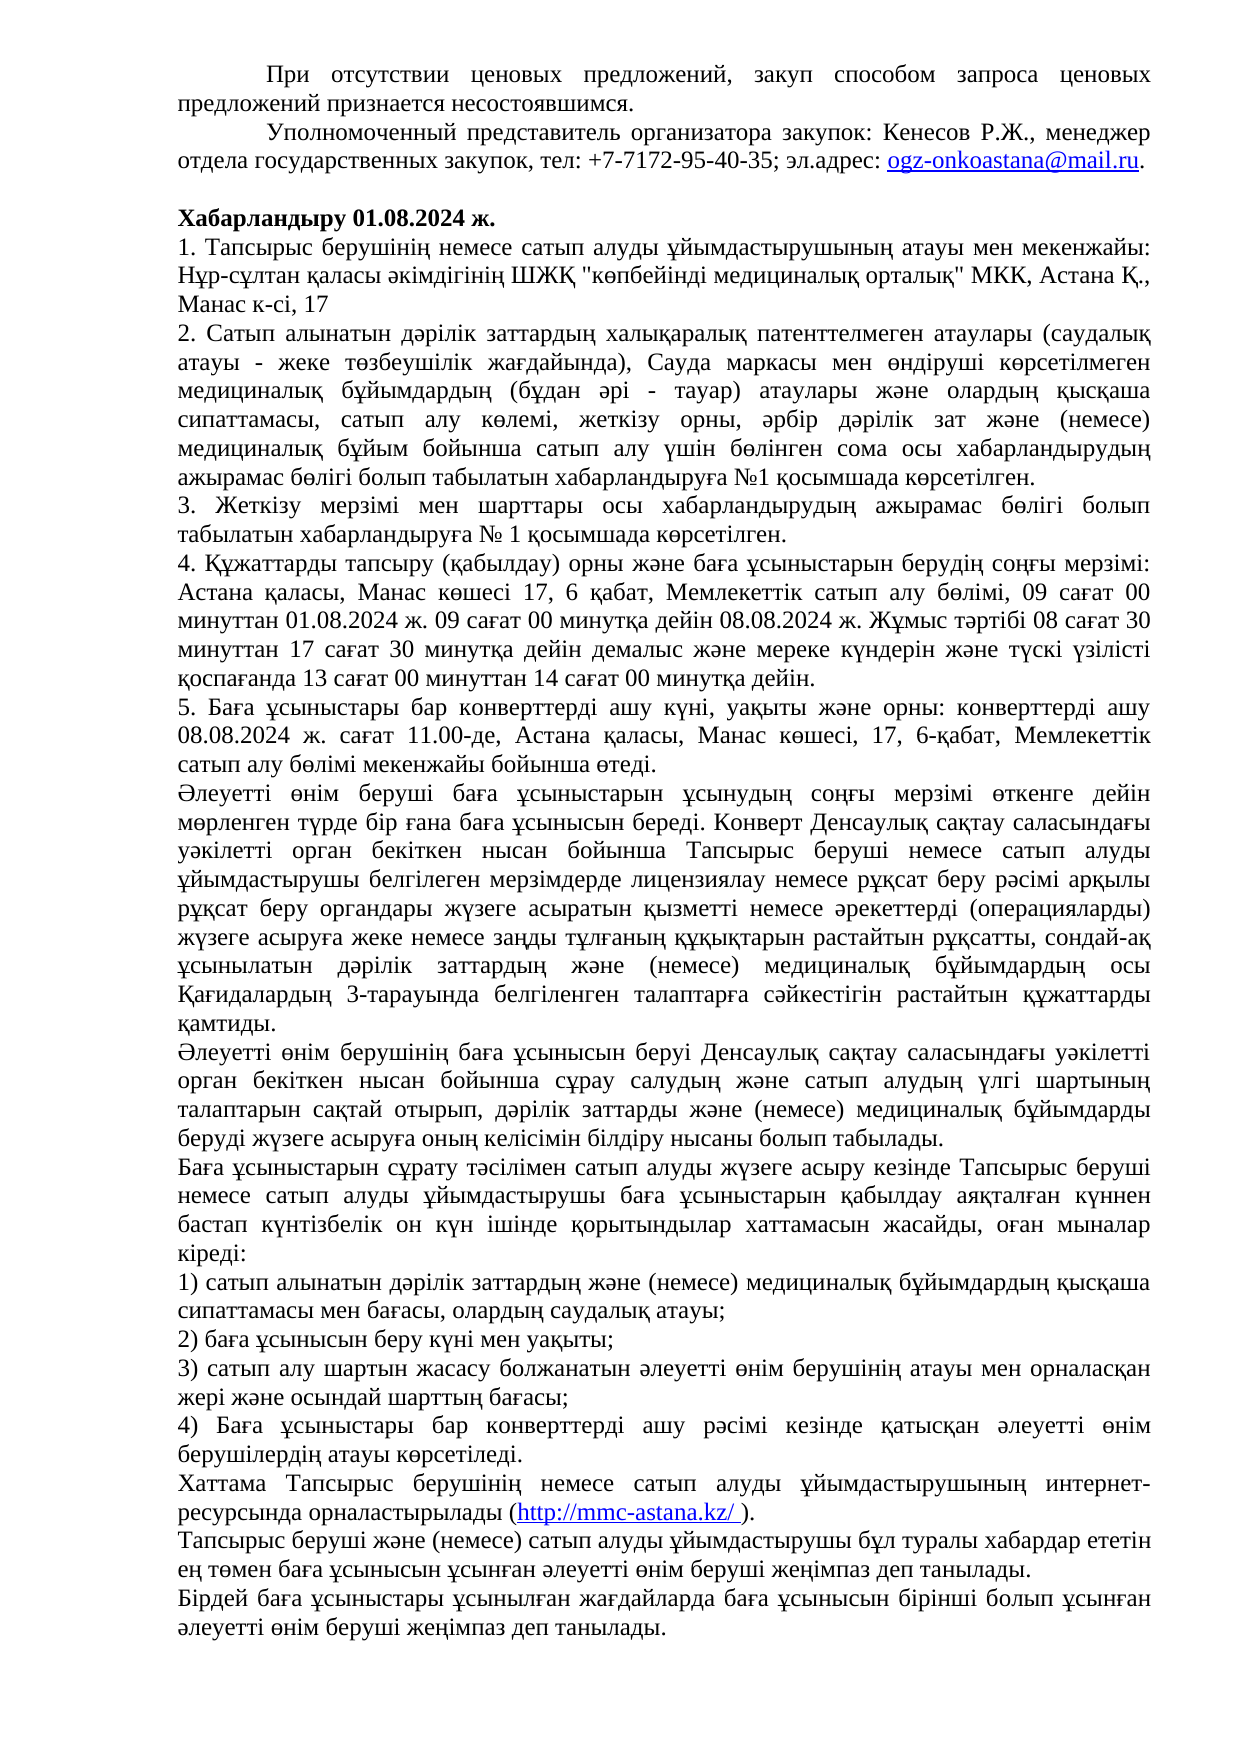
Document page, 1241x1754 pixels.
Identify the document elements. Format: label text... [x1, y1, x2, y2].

text 2) баға ұсынысын беру күні мен уақыты; [177, 1324, 1152, 1353]
text Әлеуетті өнім беруші баға ұсыныстарын ұсынудың соңғы мерзімі өткенге дейін мөрленген түрде бір ғана баға ұсынысын береді. Конверт Денсаулық сақтау саласындағы уәкілетті орган бекіткен нысан бойынша Тапсырыс беруші немесе сатып алуды ұйымдастырушы белгілеген мерзімдерде лицензиялау немесе рұқсат беру рәсімі арқылы рұқсат беру органдары жүзеге асыратын қызметті немесе әрекеттерді (операцияларды) жүзеге асыруға жеке немесе заңды тұлғаның құқықтарын растайтын рұқсатты, сондай-ақ ұсынылатын дәрілік заттардың және (немесе) медициналық бұйымдардың осы Қағидалардың 3-тарауында белгіленген талаптарға сәйкестігін растайтын құжаттарды қамтиды. [177, 778, 1152, 1037]
text 3) сатып алу шартын жасасу болжанатын әлеуетті өнім берушінің атауы мен орналасқан жері және осындай шарттың бағасы; [177, 1353, 1152, 1410]
text 4. Құжаттарды тапсыру (қабылдау) орны және баға ұсыныстарын берудің соңғы мерзімі: Астана қаласы, Манас көшесі 17, 6 қабат, Мемлекеттік сатып алу бөлімі, 09 сағат 00 минуттан 01.08.2024 ж. 09 сағат 00 минутқа дейін 08.08.2024 ж. Жұмыс тәртібі 08 сағат 30 минуттан 17 сағат 30 минутқа дейін демалыс және мереке күндерін және түскі үзілісті қоспағанда 13 сағат 00 минуттан 14 сағат 00 минутқа дейін. [177, 548, 1152, 692]
text Хабарландыру 01.08.2024 ж. [177, 203, 1152, 232]
text Хаттама Тапсырыс берушінің немесе сатып алуды ұйымдастырушының интернет-ресурсында орналастырылады (http://mmc-astana.kz/ ). [177, 1468, 1152, 1525]
text Тапсырыс беруші және (немесе) сатып алуды ұйымдастырушы бұл туралы хабардар ететін ең төмен баға ұсынысын ұсынған әлеуетті өнім беруші жеңімпаз деп танылады. [177, 1525, 1152, 1583]
text 1. Тапсырыс берушінің немесе сатып алуды ұйымдастырушының атауы мен мекенжайы: Нұр-сұлтан қаласы әкімдігінің ШЖҚ "көпбейінді медициналық орталық" МКК, Астана Қ., Манас к-сі, 17 [177, 232, 1152, 318]
text Әлеуетті өнім берушінің баға ұсынысын беруі Денсаулық сақтау саласындағы уәкілетті орган бекіткен нысан бойынша сұрау салудың және сатып алудың үлгі шартының талаптарын сақтай отырып, дәрілік заттарды және (немесе) медициналық бұйымдарды беруді жүзеге асыруға оның келісімін білдіру нысаны болып табылады. [177, 1037, 1152, 1152]
text Уполномоченный представитель организатора закупок: Кенесов Р.Ж., менеджер отдела государственных закупок, тел: +7-7172-95-40-35; эл.адрес: ogz-onkoastana@mail.ru. [177, 117, 1152, 174]
text 3. Жеткізу мерзімі мен шарттары осы хабарландырудың ажырамас бөлігі болып табылатын хабарландыруға № 1 қосымшада көрсетілген. [177, 490, 1152, 548]
text Баға ұсыныстарын сұрату тәсілімен сатып алуды жүзеге асыру кезінде Тапсырыс беруші немесе сатып алуды ұйымдастырушы баға ұсыныстарын қабылдау аяқталған күннен бастап күнтізбелік он күн ішінде қорытындылар хаттамасын жасайды, оған мыналар кіреді: [177, 1152, 1152, 1267]
text 4) Баға ұсыныстары бар конверттерді ашу рәсімі кезінде қатысқан әлеуетті өнім берушілердің атауы көрсетіледі. [177, 1410, 1152, 1468]
text 1) сатып алынатын дәрілік заттардың және (немесе) медициналық бұйымдардың қысқаша сипаттамасы мен бағасы, олардың саудалық атауы; [177, 1267, 1152, 1324]
text 2. Сатып алынатын дәрілік заттардың халықаралық патенттелмеген атаулары (саудалық атауы - жеке төзбеушілік жағдайында), Сауда маркасы мен өндіруші көрсетілмеген медициналық бұйымдардың (бұдан әрі - тауар) атаулары және олардың қысқаша сипаттамасы, сатып алу көлемі, жеткізу орны, әрбір дәрілік зат және (немесе) медициналық бұйым бойынша сатып алу үшін бөлінген сома осы хабарландырудың ажырамас бөлігі болып табылатын хабарландыруға №1 қосымшада көрсетілген. [177, 318, 1152, 490]
text Бірдей баға ұсыныстары ұсынылған жағдайларда баға ұсынысын бірінші болып ұсынған әлеуетті өнім беруші жеңімпаз деп танылады. [177, 1583, 1152, 1640]
text 5. Баға ұсыныстары бар конверттерді ашу күні, уақыты және орны: конверттерді ашу 08.08.2024 ж. сағат 11.00-де, Астана қаласы, Манас көшесі, 17, 6-қабат, Мемлекеттік сатып алу бөлімі мекенжайы бойынша өтеді. [177, 692, 1152, 778]
text При отсутствии ценовых предложений, закуп способом запроса ценовых предложений признается несостоявшимся. [177, 59, 1152, 117]
